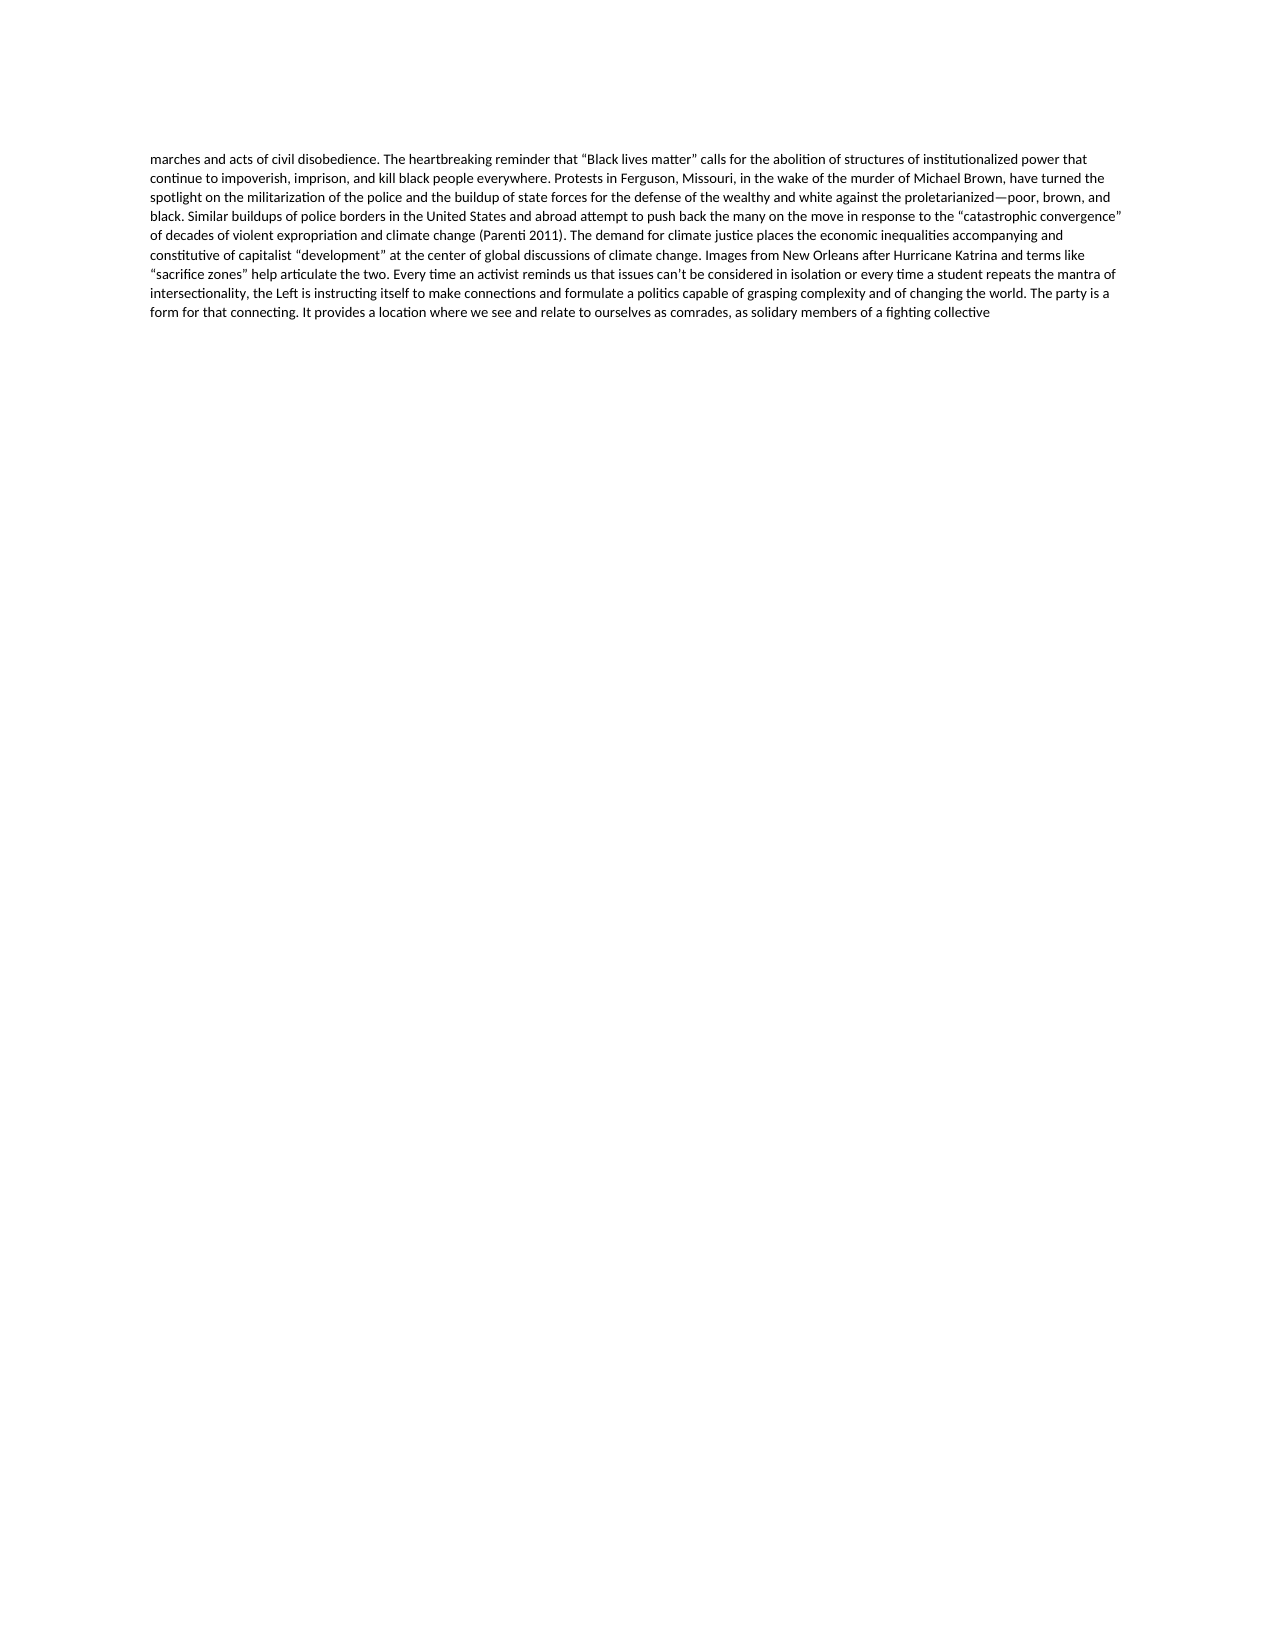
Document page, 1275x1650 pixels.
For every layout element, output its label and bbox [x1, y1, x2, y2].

text [150, 150, 1125, 321]
